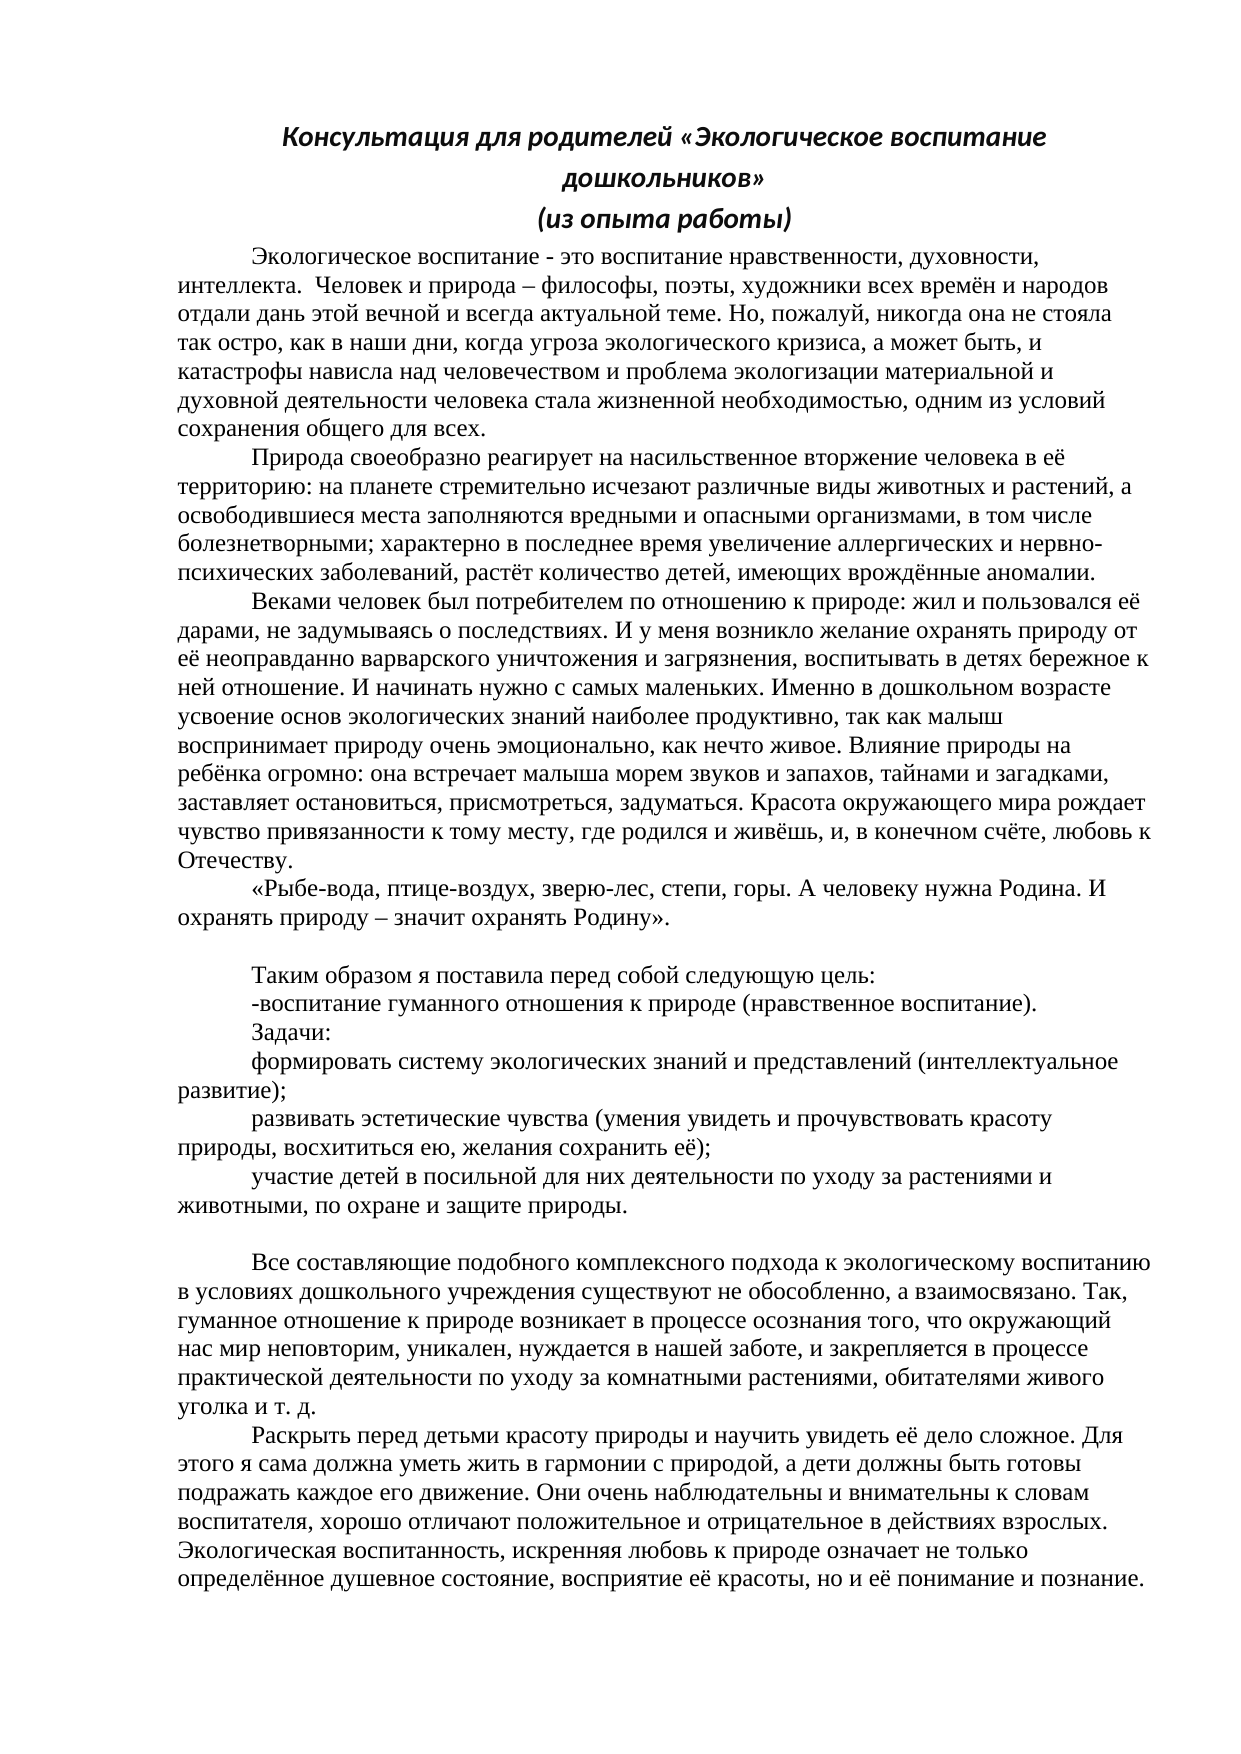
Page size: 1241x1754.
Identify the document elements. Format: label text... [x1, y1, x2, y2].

text «Рыбе-вода, птице-воздух, зверю-лес, степи, горы. А человеку нужна Родина. И охранять природу – значит охранять Родину». [177, 873, 1152, 931]
text -воспитание гуманного отношения к природе (нравственное воспитание). [177, 988, 1152, 1017]
text Раскрыть перед детьми красоту природы и научить увидеть её дело сложное. Для этого я сама должна уметь жить в гармонии с природой, а дети должны быть готовы подражать каждое его движение. Они очень наблюдательны и внимательны к словам воспитателя, хорошо отличают положительное и отрицательное в действиях взрослых. Экологическая воспитанность, искренняя любовь к природе означает не только определённое душевное состояние, восприятие её красоты, но и её понимание и познание. [177, 1420, 1152, 1592]
text участие детей в посильной для них деятельности по уходу за растениями и животными, по охране и защите природы. [177, 1161, 1152, 1218]
text развивать эстетические чувства (умения увидеть и прочувствовать красоту природы, восхититься ею, желания сохранить её); [177, 1103, 1152, 1161]
text (из опыта работы) [177, 200, 1152, 236]
text Задачи: [177, 1017, 1152, 1046]
text формировать систему экологических знаний и представлений (интеллектуальное развитие); [177, 1046, 1152, 1103]
text Таким образом я поставила перед собой следующую цель: [177, 960, 1152, 988]
text Экологическое воспитание - это воспитание нравственности, духовности, интеллекта. Человек и природа – философы, поэты, художники всех времён и народов отдали дань этой вечной и всегда актуальной теме. Но, пожалуй, никогда она не стояла так остро, как в наши дни, когда угроза экологического кризиса, а может быть, и катастрофы нависла над человечеством и проблема экологизации материальной и духовной деятельности человека стала жизненной необходимостью, одним из условий сохранения общего для всех. [177, 241, 1152, 442]
text Природа своеобразно реагирует на насильственное вторжение человека в её территорию: на планете стремительно исчезают различные виды животных и растений, а освободившиеся места заполняются вредными и опасными организмами, в том числе болезнетворными; характерно в последнее время увеличение аллергических и нервно-психических заболеваний, растёт количество детей, имеющих врождённые аномалии. [177, 442, 1152, 586]
text Консультация для родителей «Экологическое воспитание дошкольников» [177, 118, 1152, 195]
text Все составляющие подобного комплексного подхода к экологическому воспитанию в условиях дошкольного учреждения существуют не обособленно, а взаимосвязано. Так, гуманное отношение к природе возникает в процессе осознания того, что окружающий нас мир неповторим, уникален, нуждается в нашей заботе, и закрепляется в процессе практической деятельности по уходу за комнатными растениями, обитателями живого уголка и т. д. [177, 1247, 1152, 1420]
text Веками человек был потребителем по отношению к природе: жил и пользовался её дарами, не задумываясь о последствиях. И у меня возникло желание охранять природу от её неоправданно варварского уничтожения и загрязнения, воспитывать в детях бережное к ней отношение. И начинать нужно с самых маленьких. Именно в дошкольном возрасте усвоение основ экологических знаний наиболее продуктивно, так как малыш воспринимает природу очень эмоционально, как нечто живое. Влияние природы на ребёнка огромно: она встречает малыша морем звуков и запахов, тайнами и загадками, заставляет остановиться, присмотреться, задуматься. Красота окружающего мира рождает чувство привязанности к тому месту, где родился и живёшь, и, в конечном счёте, любовь к Отечеству. [177, 586, 1152, 873]
